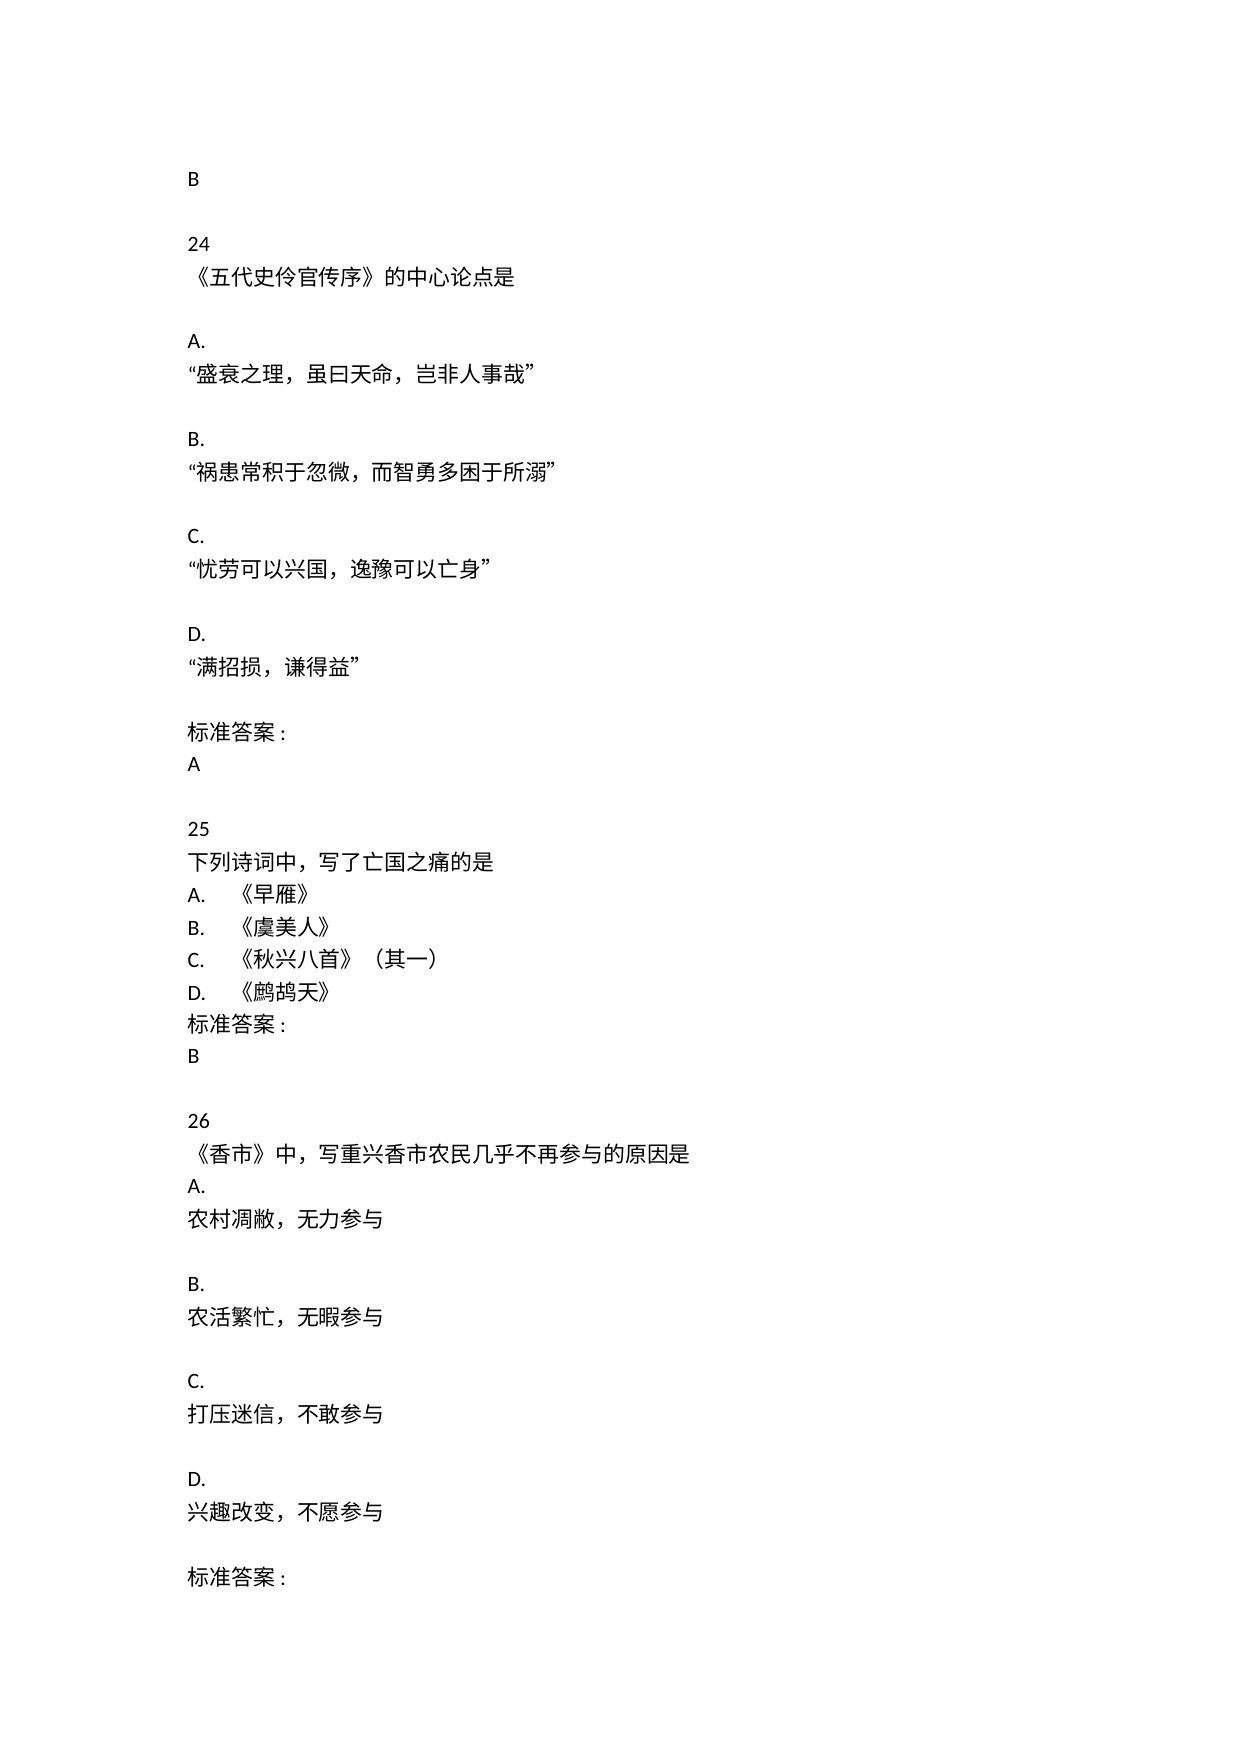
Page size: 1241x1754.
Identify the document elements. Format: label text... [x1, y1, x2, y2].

text 兴趣改变，不愿参与 [187, 1494, 1053, 1527]
text A [187, 747, 1053, 779]
text D. [187, 617, 1053, 649]
text 打压迷信，不敢参与 [187, 1397, 1053, 1429]
text 26 [187, 1104, 1053, 1137]
text “满招损，谦得益” [187, 649, 1053, 682]
text 《五代史伶官传序》的中心论点是 [187, 259, 1053, 292]
text 《香市》中，写重兴香市农民几乎不再参与的原因是 [187, 1137, 1053, 1169]
text “忧劳可以兴国，逸豫可以亡身” [187, 552, 1053, 584]
text 下列诗词中，写了亡国之痛的是 [187, 844, 1053, 877]
text 标准答案 : [187, 714, 1053, 747]
text B. [187, 1267, 1053, 1299]
text 农村凋敝，无力参与 [187, 1202, 1053, 1234]
text D. [187, 1462, 1053, 1494]
text 标准答案 : [187, 1559, 1053, 1592]
text A. [187, 1169, 1053, 1202]
text “盛衰之理，虽曰天命，岂非人事哉” [187, 357, 1053, 389]
text B. [187, 422, 1053, 454]
text B [187, 1039, 1053, 1072]
text C. [187, 1364, 1053, 1397]
text 农活繁忙，无暇参与 [187, 1299, 1053, 1332]
text 标准答案 : [187, 1007, 1053, 1039]
text A. 《早雁》 [187, 877, 1053, 909]
text B [187, 162, 1053, 194]
text B. 《虞美人》 [187, 909, 1053, 942]
text C. [187, 519, 1053, 552]
text C. 《秋兴八首》（其一） [187, 942, 1053, 974]
text D. 《鹧鸪天》 [187, 974, 1053, 1007]
text “祸患常积于忽微，而智勇多困于所溺” [187, 454, 1053, 487]
text 25 [187, 812, 1053, 844]
text 24 [187, 227, 1053, 259]
text A. [187, 324, 1053, 357]
